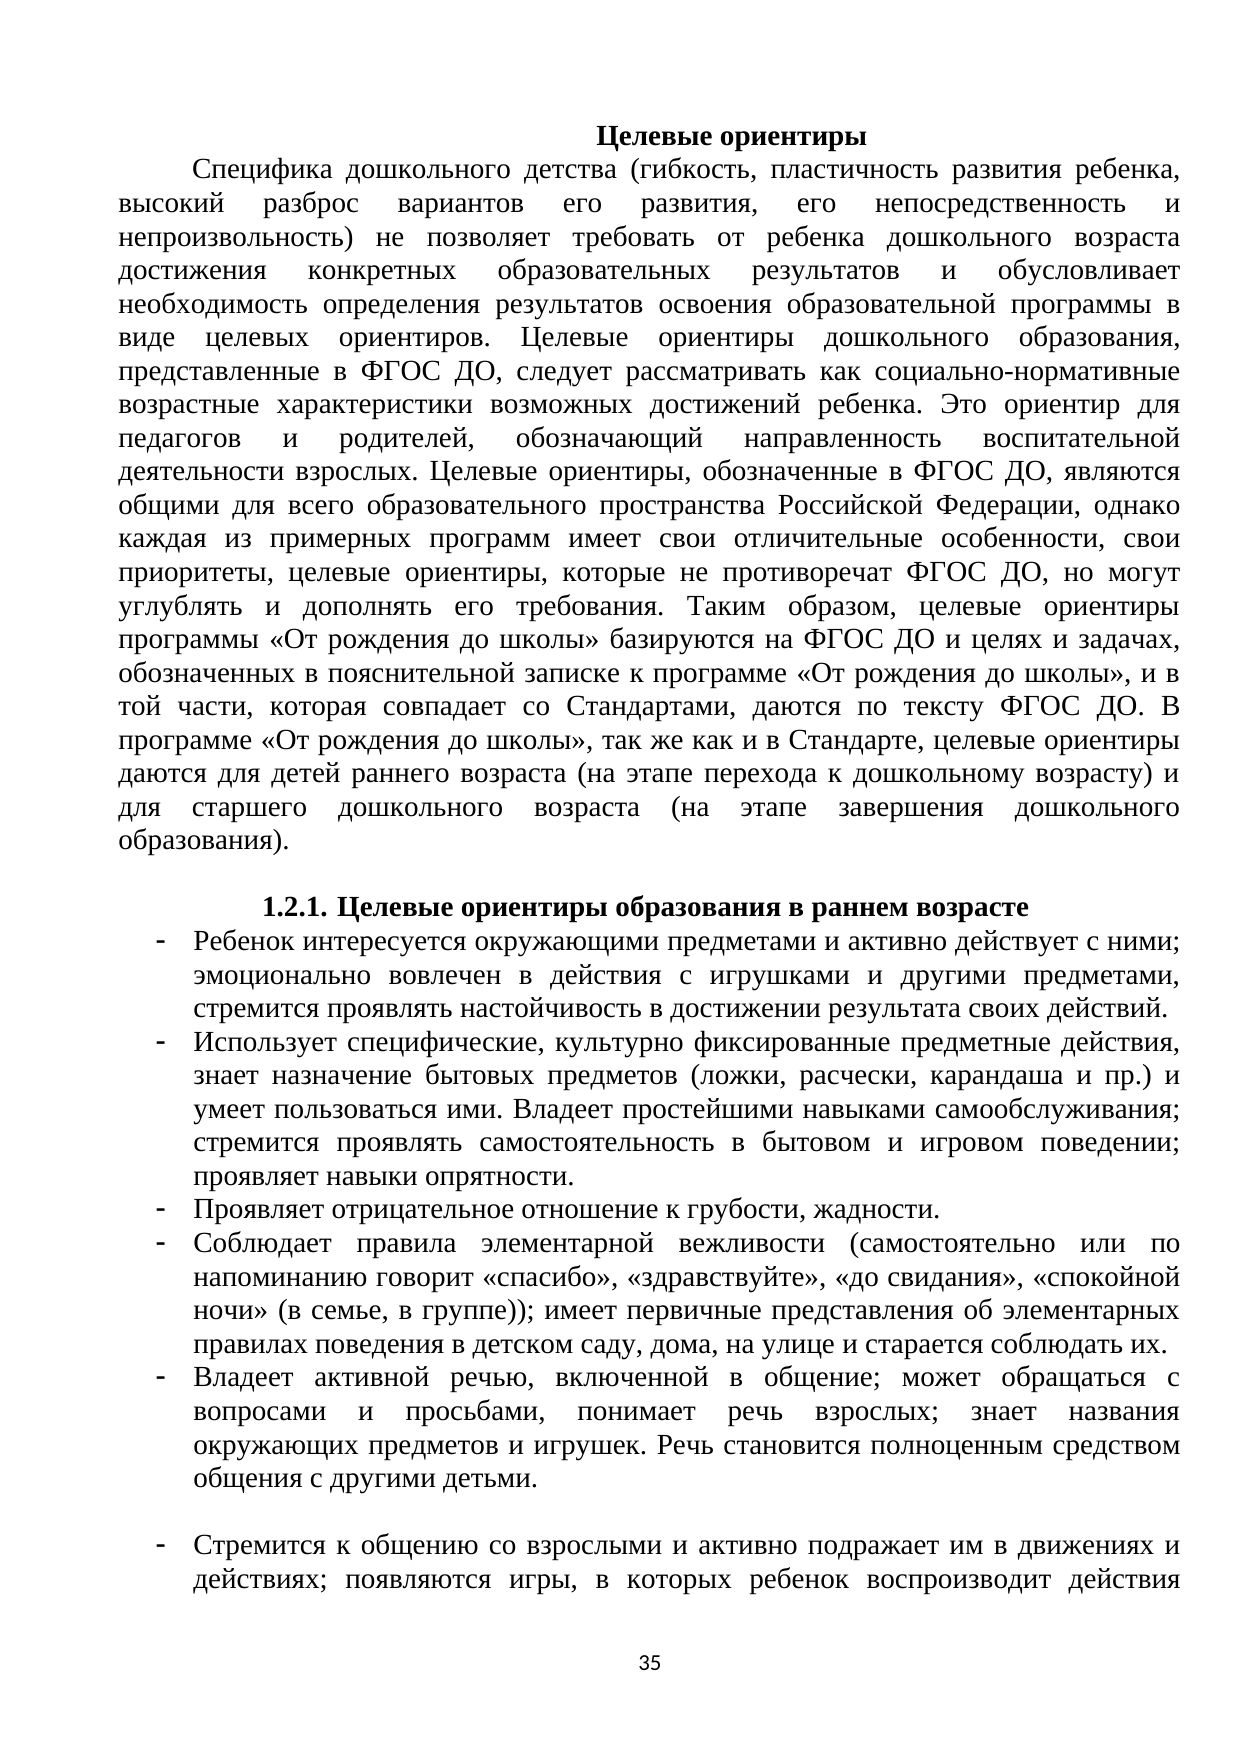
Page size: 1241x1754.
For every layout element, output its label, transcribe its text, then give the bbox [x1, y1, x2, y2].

list Владеет активной речью, включенной в общение; может обращаться с вопросами и просьбами, понимает речь взрослых; знает названия окружающих предметов и игрушек. Речь становится полноценным средством общения с другими детьми. [156, 1359, 1181, 1494]
list Использует специфические, культурно фиксированные предметные действия, знает назначение бытовых предметов (ложки, расчески, карандаша и пр.) и умеет пользоваться ими. Владеет простейшими навыками самообслуживания; стремится проявлять самостоятельность в бытовом и игровом поведении; проявляет навыки опрятности. [156, 1024, 1181, 1192]
list Ребенок интересуется окружающими предметами и активно действует с ними; эмоционально вовлечен в действия с игрушками и другими предметами, стремится проявлять настойчивость в достижении результата своих действий. [156, 923, 1181, 1024]
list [156, 1527, 1181, 1594]
list Целевые ориентиры образования в раннем возрасте [262, 889, 1181, 923]
list Проявляет отрицательное отношение к грубости, жадности. [156, 1192, 1181, 1225]
list Целевые ориентиры [282, 118, 1181, 152]
list Соблюдает правила элементарной вежливости (самостоятельно или по напоминанию говорит «спасибо», «здравствуйте», «до свидания», «спокойной ночи» (в семье, в группе)); имеет первичные представления об элементарных правилах поведения в детском саду, дома, на улице и старается соблюдать их. [156, 1225, 1181, 1359]
list Специфика дошкольного детства (гибкость, пластичность развития ребенка, высокий разброс вариантов его развития, его непосредственность и непроизвольность) не позволяет требовать от ребенка дошкольного возраста достижения конкретных образовательных результатов и обусловливает необходимость определения результатов освоения образовательной программы в виде целевых ориентиров. Целевые ориентиры дошкольного образования, представленные в ФГОС ДО, следует рассматривать как социально-нормативные возрастные характеристики возможных достижений ребенка. Это ориентир для педагогов и родителей, обозначающий направленность воспитательной деятельности взрослых. Целевые ориентиры, обозначенные в ФГОС ДО, являются общими для всего образовательного пространства Российской Федерации, однако каждая из примерных программ имеет свои отличительные особенности, свои приоритеты, целевые ориентиры, которые не противоречат ФГОС ДО, но могут углублять и дополнять его требования. Таким образом, целевые ориентиры программы «От рождения до школы» базируются на ФГОС ДО и целях и задачах, обозначенных в пояснительной записке к программе «От рождения до школы», и в той части, которая совпадает со Стандартами, даются по тексту ФГОС ДО. В программе «От рождения до школы», так же как и в Стандарте, целевые ориентиры даются для детей раннего возраста (на этапе перехода к дошкольному возрасту) и для старшего дошкольного возраста (на этапе завершения дошкольного образования). [118, 152, 1181, 856]
